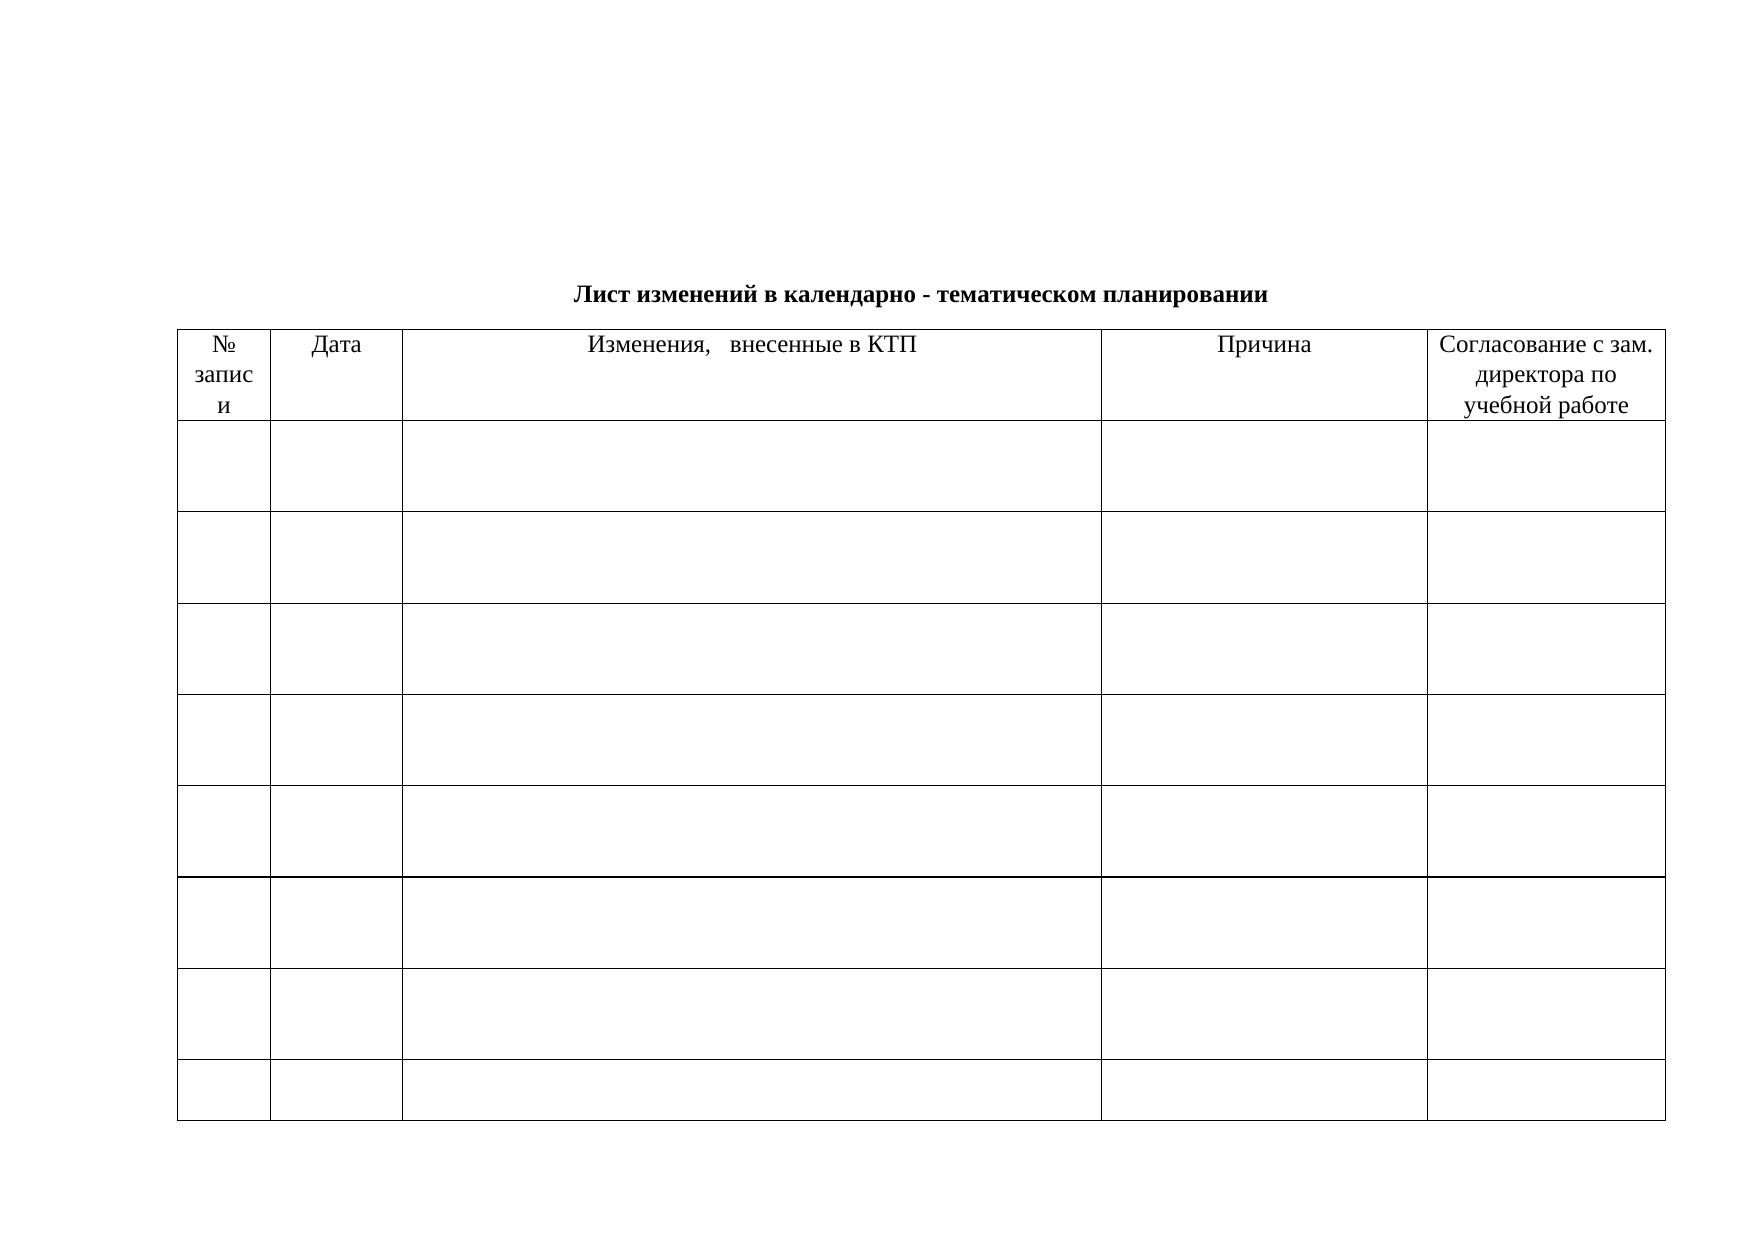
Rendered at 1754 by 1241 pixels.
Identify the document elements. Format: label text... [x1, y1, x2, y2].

table_cell [271, 421, 402, 511]
table_cell [1102, 421, 1427, 511]
table_cell [1428, 695, 1665, 785]
table_cell [403, 421, 1101, 511]
table_cell [403, 695, 1101, 785]
table_cell [1428, 1060, 1665, 1120]
table_cell [1102, 786, 1427, 876]
table_header Причина [1102, 330, 1427, 420]
table_cell [403, 969, 1101, 1059]
table_cell [271, 512, 402, 602]
table_cell [271, 786, 402, 876]
table_cell [1102, 1060, 1427, 1120]
table_cell [1102, 969, 1427, 1059]
table_cell [1428, 969, 1665, 1059]
text Лист изменений в календарно - тематическом планировании [275, 279, 1567, 308]
table_cell [1102, 512, 1427, 602]
table_cell [1428, 878, 1665, 968]
table_cell [403, 604, 1101, 694]
table_cell [178, 421, 270, 511]
table_cell [178, 512, 270, 602]
table_header Изменения, внесенные в КТП [403, 330, 1101, 420]
table_cell [271, 878, 402, 968]
table_cell [403, 878, 1101, 968]
table_cell [1102, 695, 1427, 785]
table_cell [1102, 604, 1427, 694]
table_cell [1428, 421, 1665, 511]
table_header Согласование с зам. директора по учебной работе [1428, 330, 1665, 420]
table_cell [403, 786, 1101, 876]
table_cell [1428, 786, 1665, 876]
table_cell [403, 512, 1101, 602]
table_cell [178, 695, 270, 785]
table_cell [271, 695, 402, 785]
table_cell [178, 878, 270, 968]
table_cell [271, 1060, 402, 1120]
table_cell [178, 786, 270, 876]
table_cell [178, 604, 270, 694]
table_cell [271, 604, 402, 694]
table_cell [1102, 878, 1427, 968]
table_cell [178, 969, 270, 1059]
table_header Дата [271, 330, 402, 420]
table_cell [403, 1060, 1101, 1120]
table_cell [271, 969, 402, 1059]
table_cell [1428, 604, 1665, 694]
table_cell [178, 1060, 270, 1120]
table_cell [1428, 512, 1665, 602]
table_header № записи [178, 330, 270, 420]
